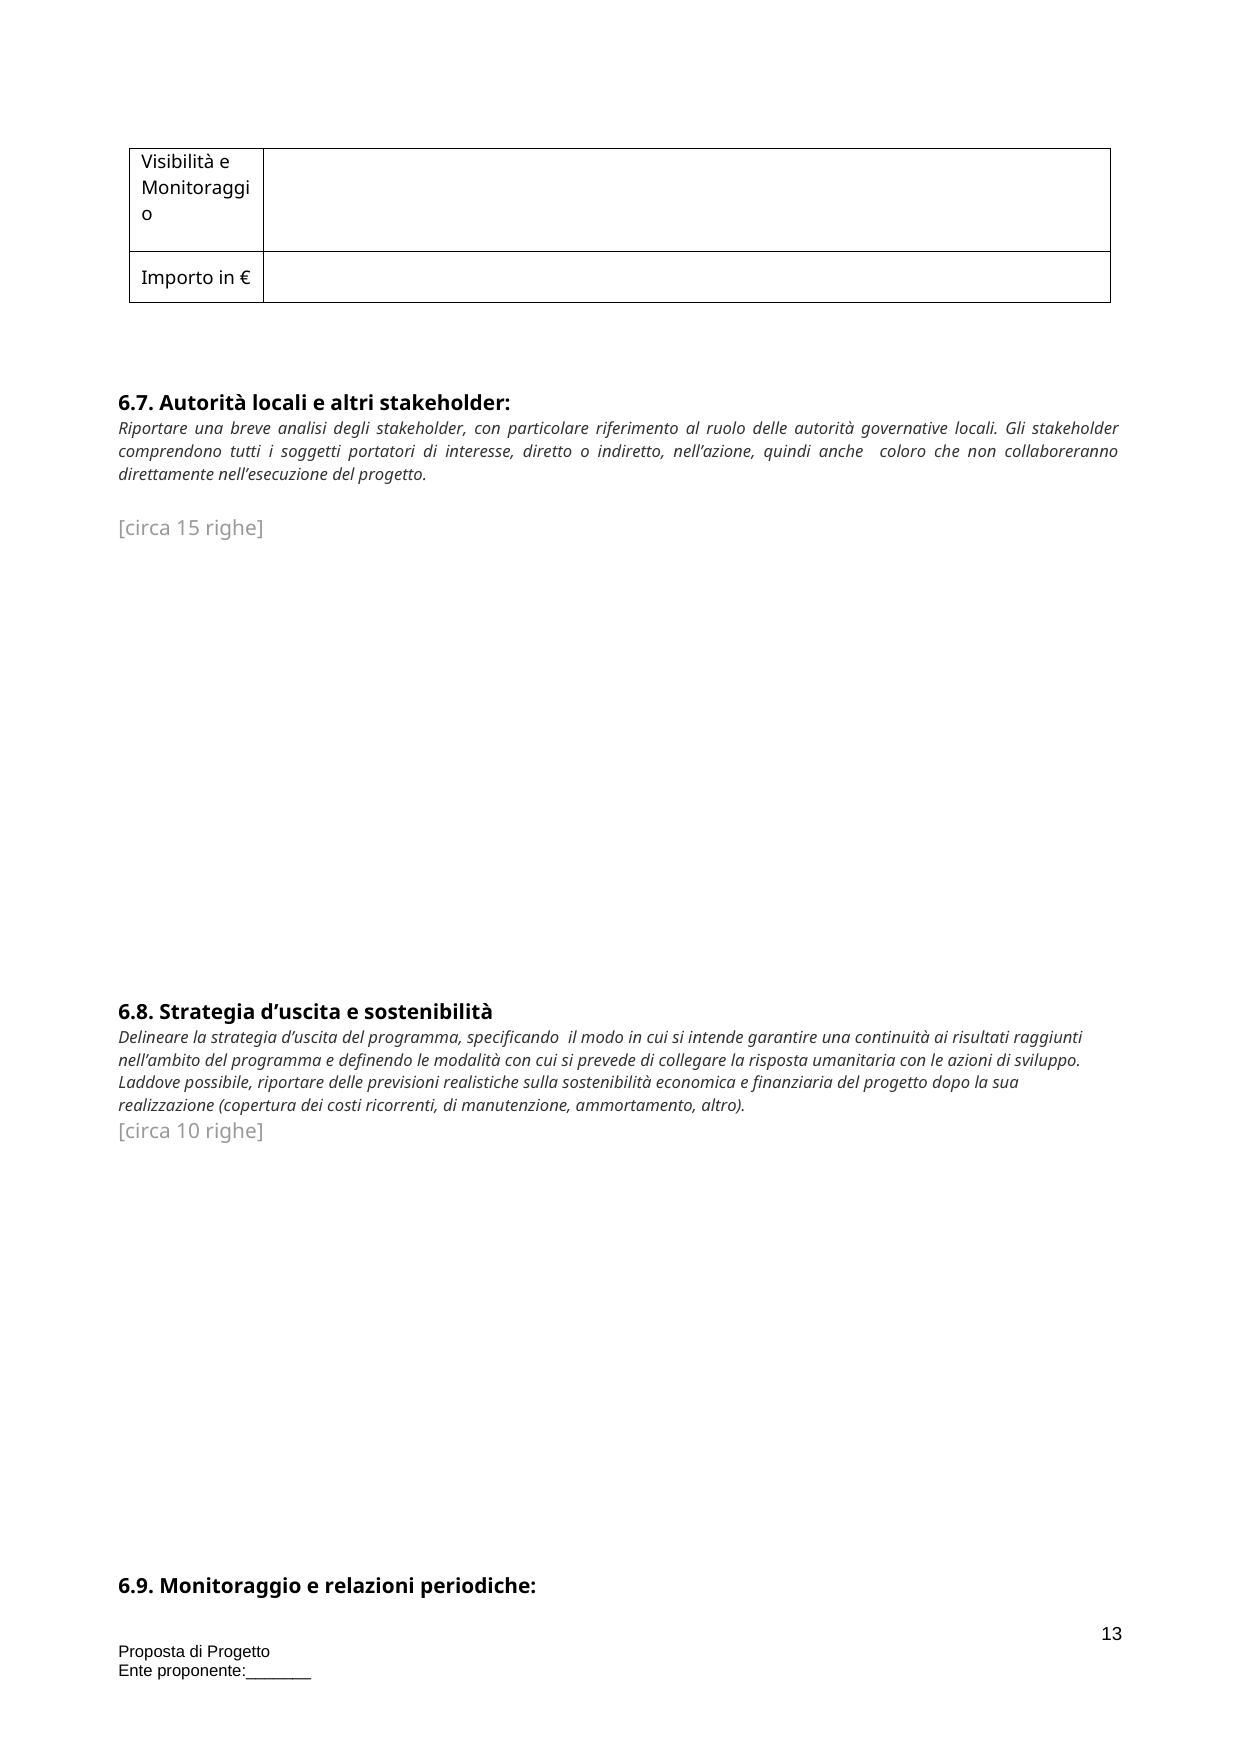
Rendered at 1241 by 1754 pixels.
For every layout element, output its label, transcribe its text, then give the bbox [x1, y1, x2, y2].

text Delineare la strategia d’uscita del programma, specificando il modo in cui si intende garantire una continuità ai risultati raggiunti nell’ambito del programma e definendo le modalità con cui si prevede di collegare la risposta umanitaria con le azioni di sviluppo. Laddove possibile, riportare delle previsioni realistiche sulla sostenibilità economica e finanziaria del progetto dopo la sua realizzazione (copertura dei costi ricorrenti, di manutenzione, ammortamento, altro). [118, 1025, 1122, 1116]
text 6.8. Strategia d’uscita e sostenibilità [118, 997, 1122, 1025]
text [circa 10 righe] [118, 1116, 1122, 1145]
text [circa 15 righe] [118, 513, 1122, 542]
table_cell [264, 149, 1110, 251]
text 6.7. Autorità locali e altri stakeholder: [118, 388, 1122, 417]
table_cell [264, 252, 1110, 302]
text Riportare una breve analisi degli stakeholder, con particolare riferimento al ruolo delle autorità governative locali. Gli stakeholder comprendono tutti i soggetti portatori di interesse, diretto o indiretto, nell’azione, quindi anche coloro che non collaboreranno direttamente nell’esecuzione del progetto. [118, 417, 1122, 485]
table_cell Importo in € [130, 252, 263, 302]
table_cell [130, 149, 263, 251]
text 6.9. Monitoraggio e relazioni periodiche: [118, 1571, 1122, 1600]
